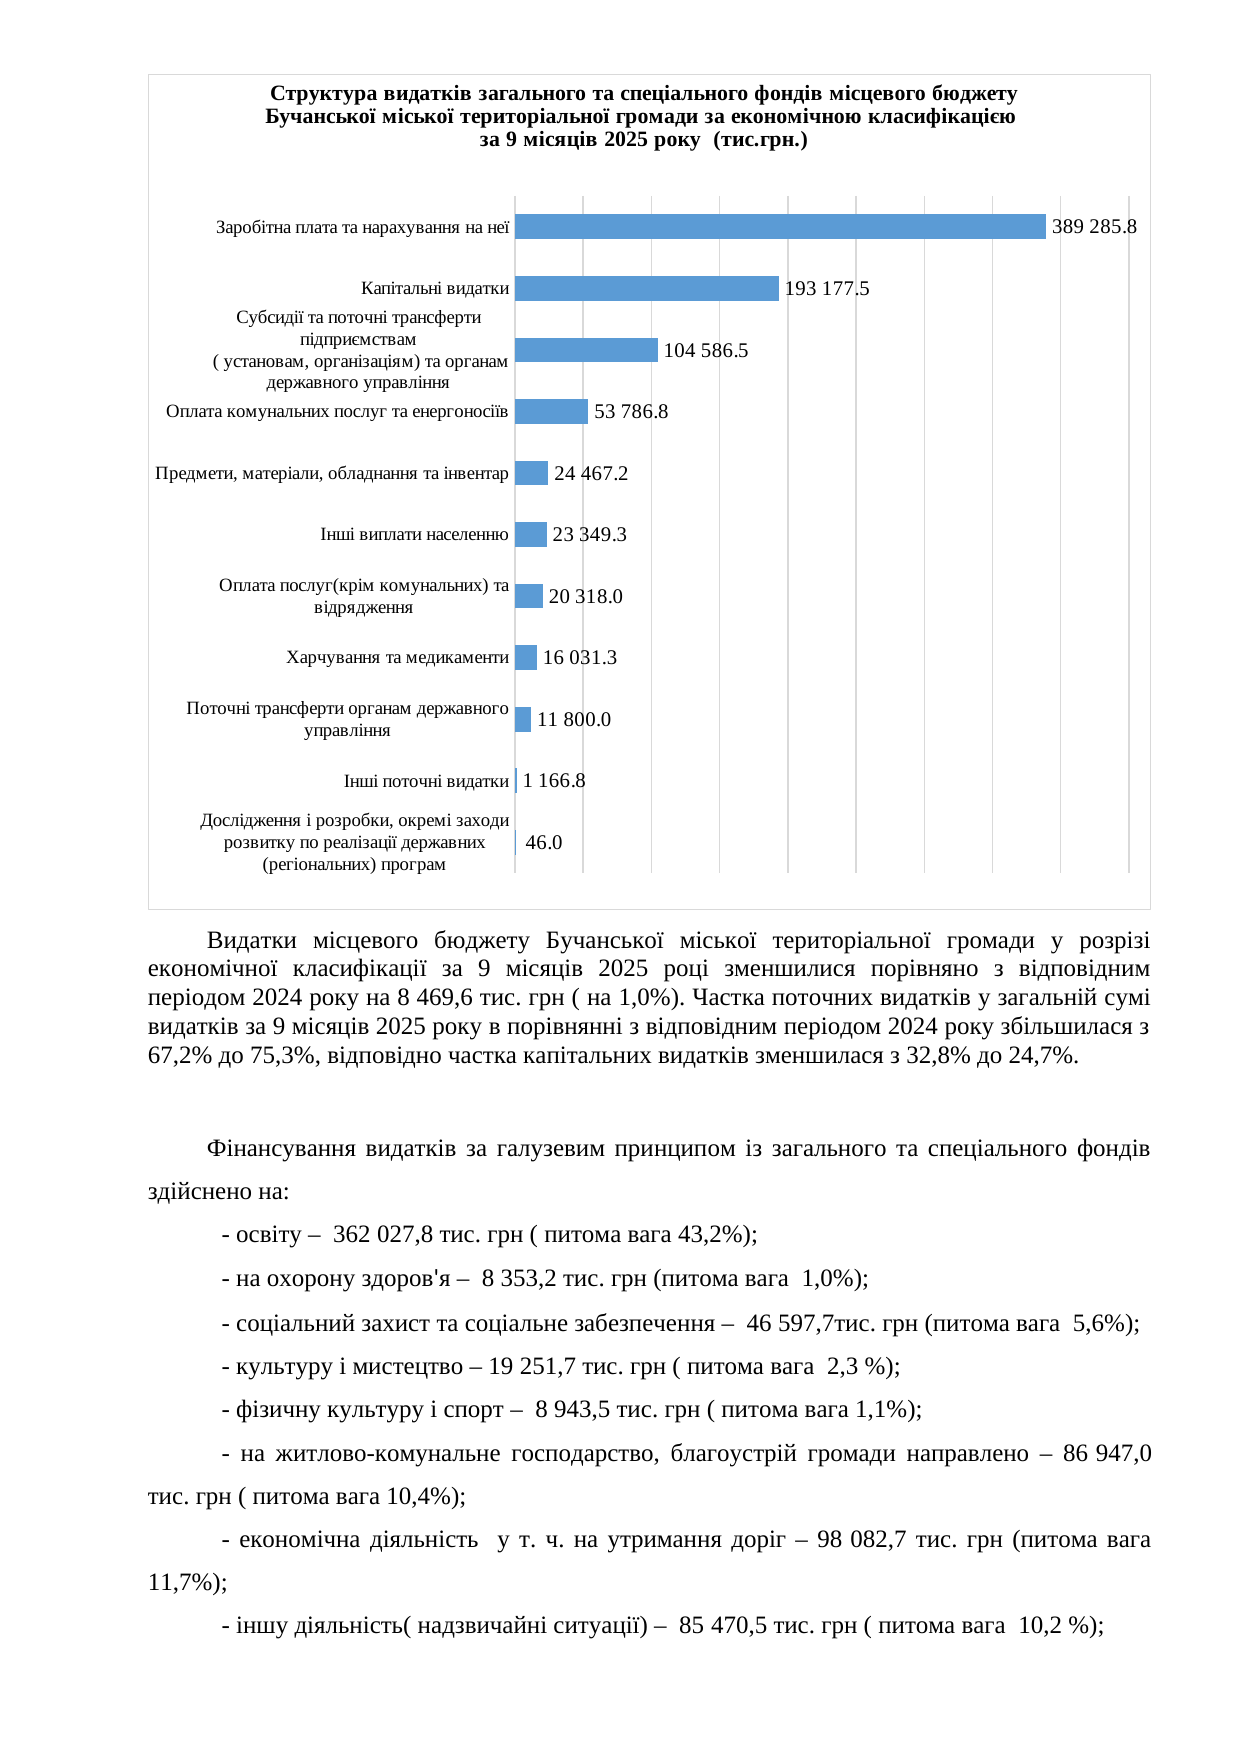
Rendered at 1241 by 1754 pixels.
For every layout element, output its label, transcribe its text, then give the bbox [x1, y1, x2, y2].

text - культуру і мистецтво – 19 251,7 тис. грн ( питома вага 2,3 %); [148, 1351, 1152, 1380]
text - фізичну культуру і спорт – 8 943,5 тис. грн ( питома вага 1,1%); [148, 1394, 1152, 1423]
text Видатки місцевого бюджету Бучанської міської територіальної громади у розрізі економічної класифікації за 9 місяців 2025 році зменшилися порівняно з відповідним періодом 2024 року на 8 469,6 тис. грн ( на 1,0%). Частка поточних видатків у загальній сумі видатків за 9 місяців 2025 року в порівнянні з відповідним періодом 2024 року збільшилася з 67,2% до 75,3%, відповідно частка капітальних видатків зменшилася з 32,8% до 24,7%. [148, 925, 1152, 1068]
text - освіту – 362 027,8 тис. грн ( питома вага 43,2%); [148, 1219, 1152, 1248]
text Фінансування видатків за галузевим принципом із загального та спеціального фондів здійснено на: [148, 1133, 1152, 1205]
text - на житлово-комунальне господарство, благоустрій громади направлено – 86 947,0 тис. грн ( питома вага 10,4%); [148, 1438, 1152, 1509]
text - економічна діяльність у т. ч. на утримання доріг – 98 082,7 тис. грн (питома вага 11,7%); [148, 1524, 1152, 1596]
text - соціальний захист та соціальне забезпечення – 46 597,7тис. грн (питома вага 5,6%); [148, 1308, 1152, 1337]
text - на охорону здоров'я – 8 353,2 тис. грн (питома вага 1,0%); [148, 1263, 1152, 1293]
text - іншу діяльність( надзвичайні ситуації) – 85 470,5 тис. грн ( питома вага 10,2 %); [148, 1610, 1152, 1639]
